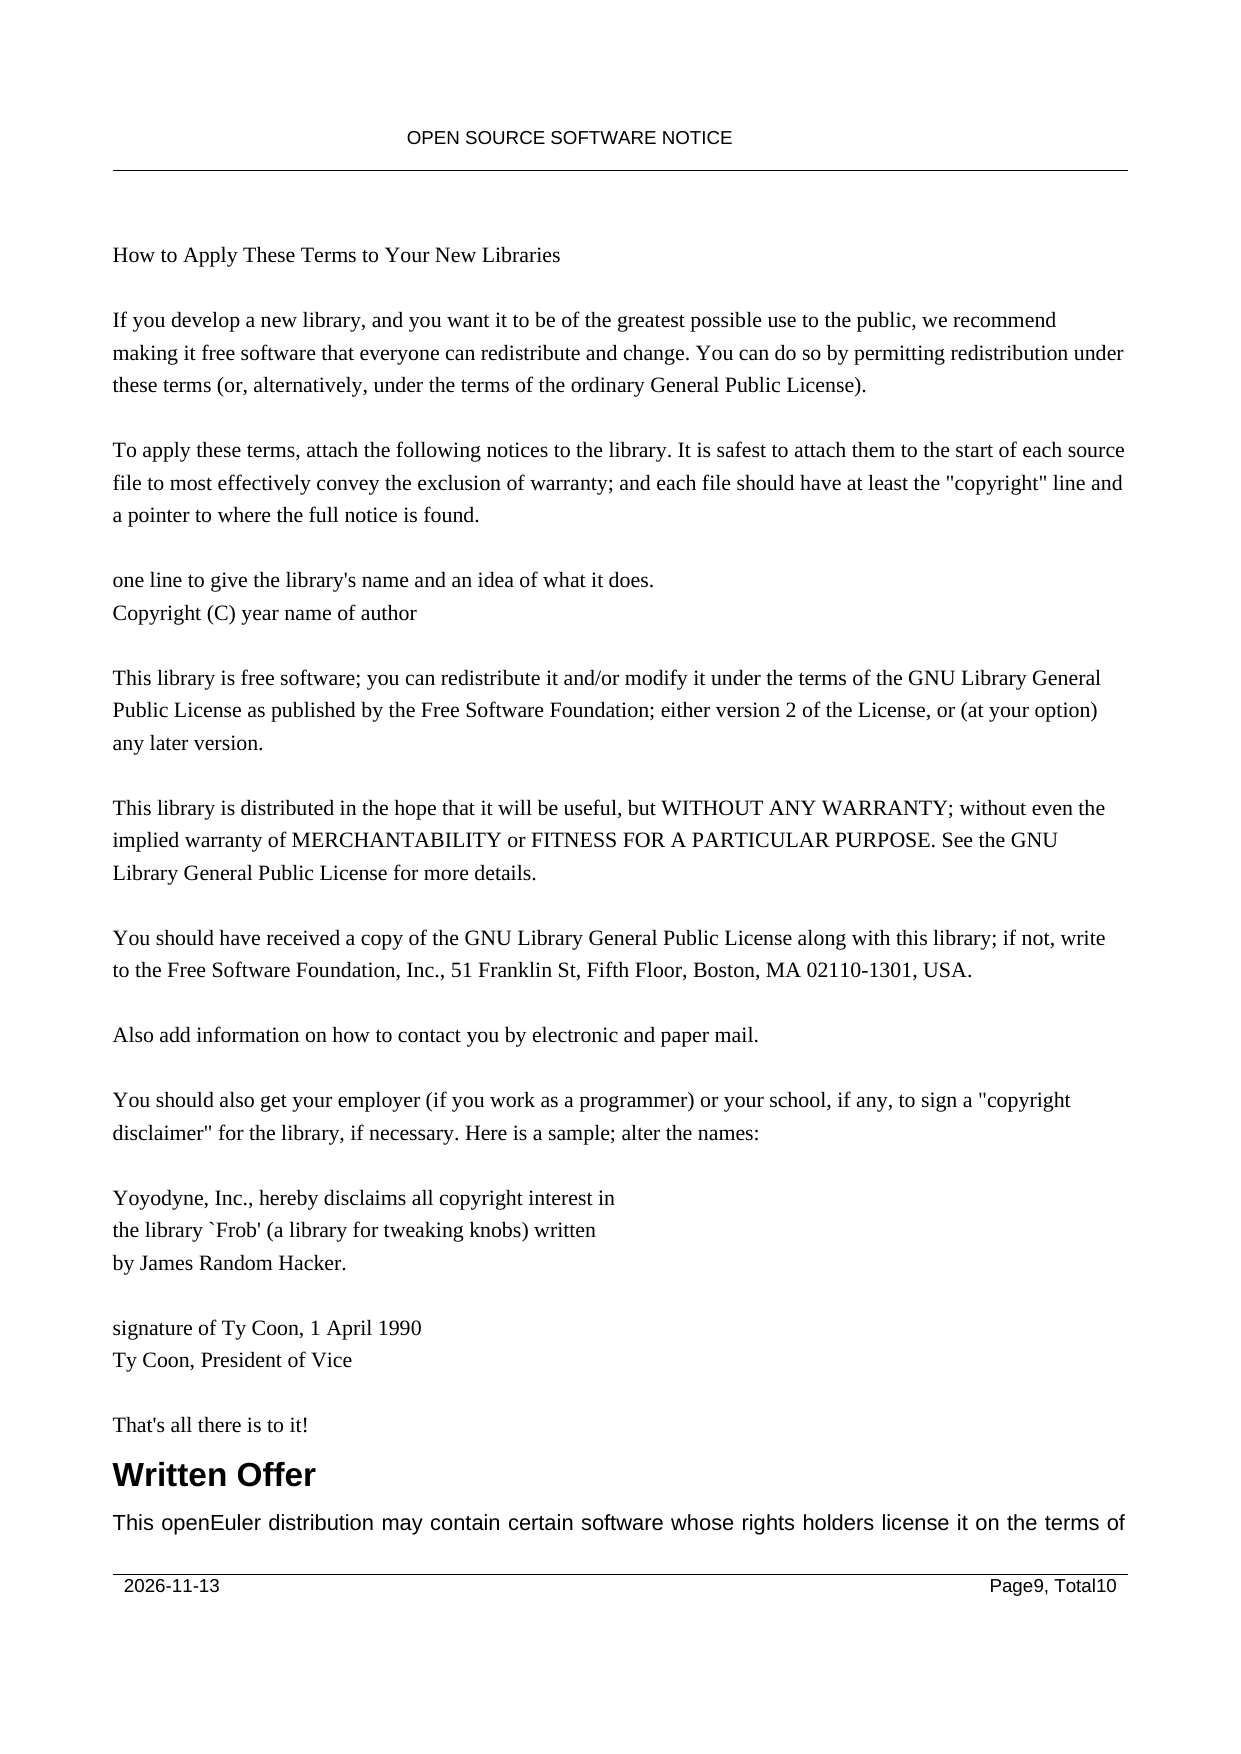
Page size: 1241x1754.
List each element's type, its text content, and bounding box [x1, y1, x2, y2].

text Written Offer [112, 1441, 1128, 1506]
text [112, 206, 1128, 1441]
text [112, 1506, 1128, 1539]
